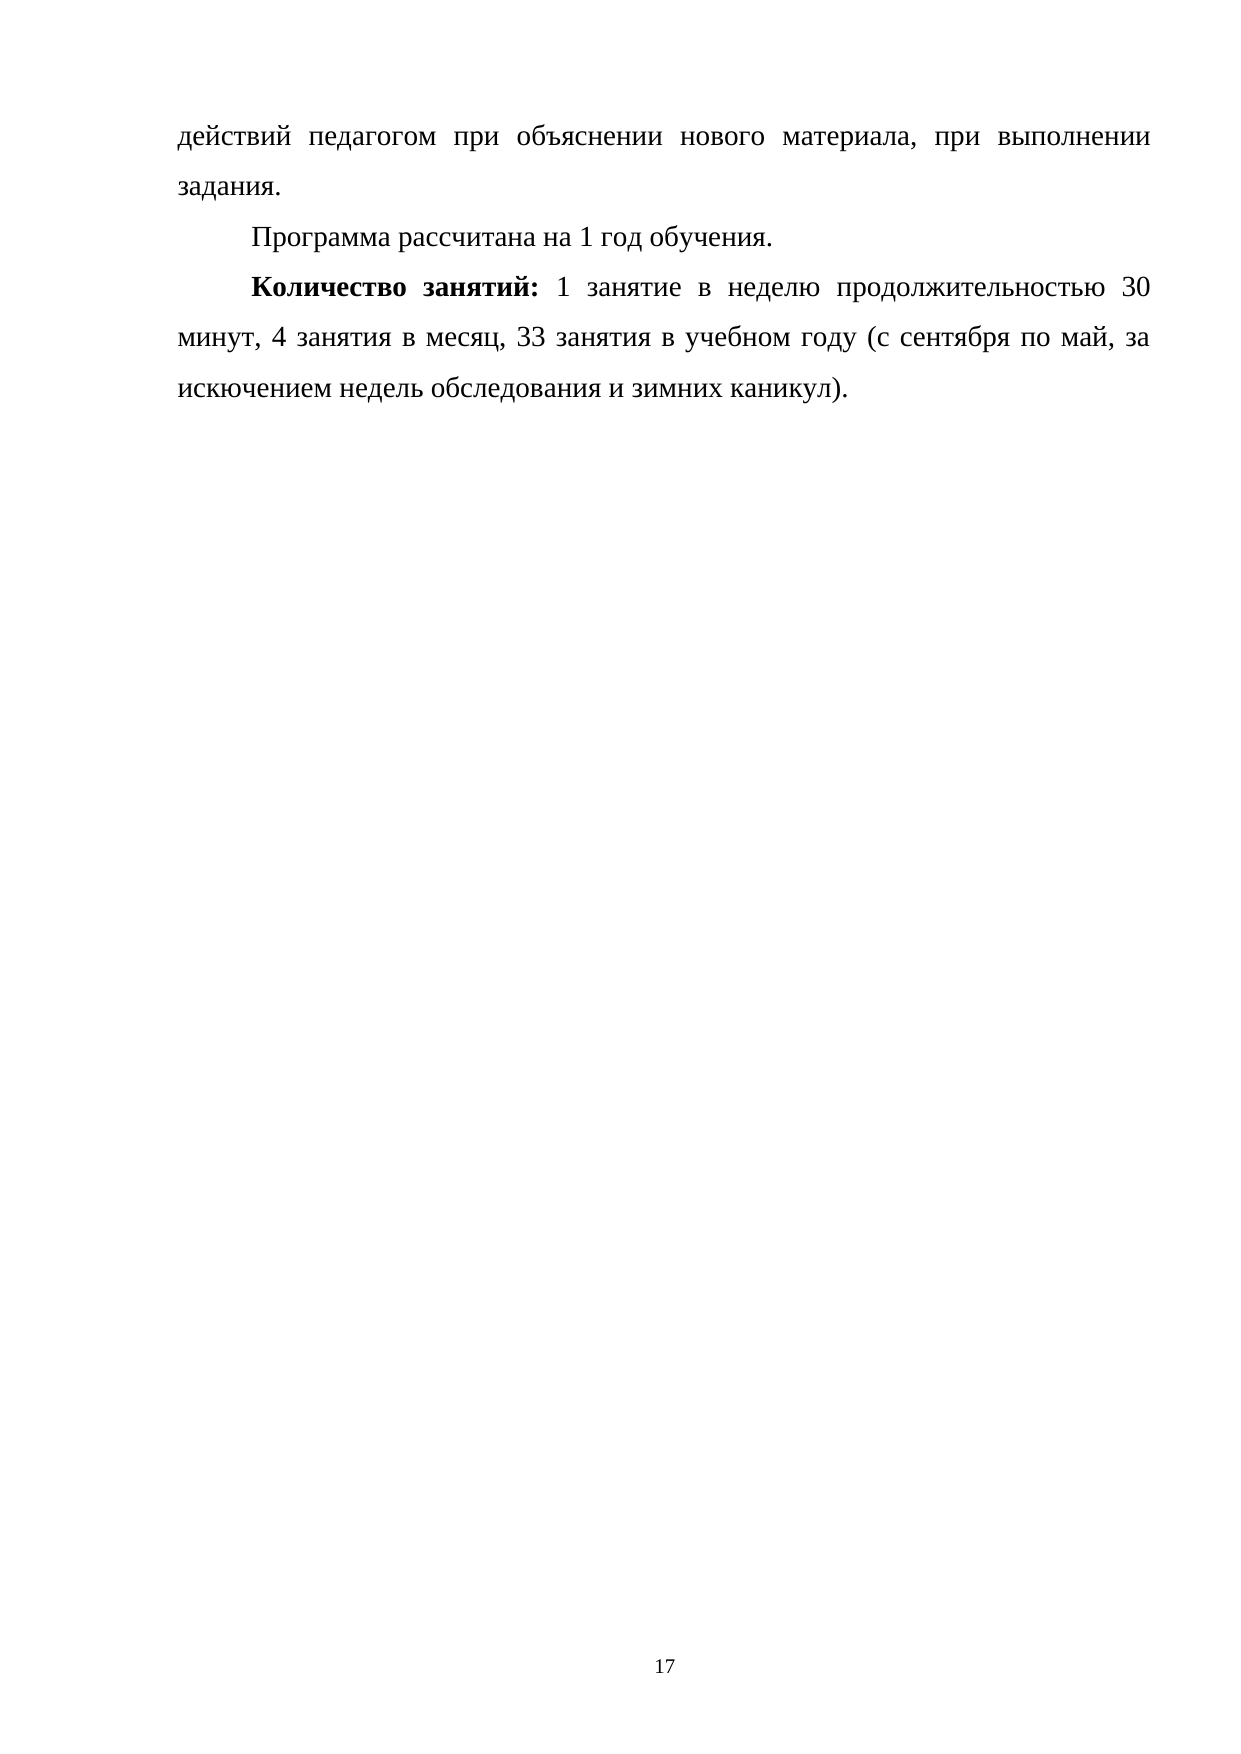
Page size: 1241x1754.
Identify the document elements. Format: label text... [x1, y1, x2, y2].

text Количество занятий: 1 занятие в неделю продолжительностью 30 минут, 4 занятия в месяц, 33 занятия в учебном году (с сентября по май, за искючением недель обследования и зимних каникул). [177, 269, 1152, 403]
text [177, 118, 1152, 202]
text Программа рассчитана на 1 год обучения. [177, 219, 1152, 252]
